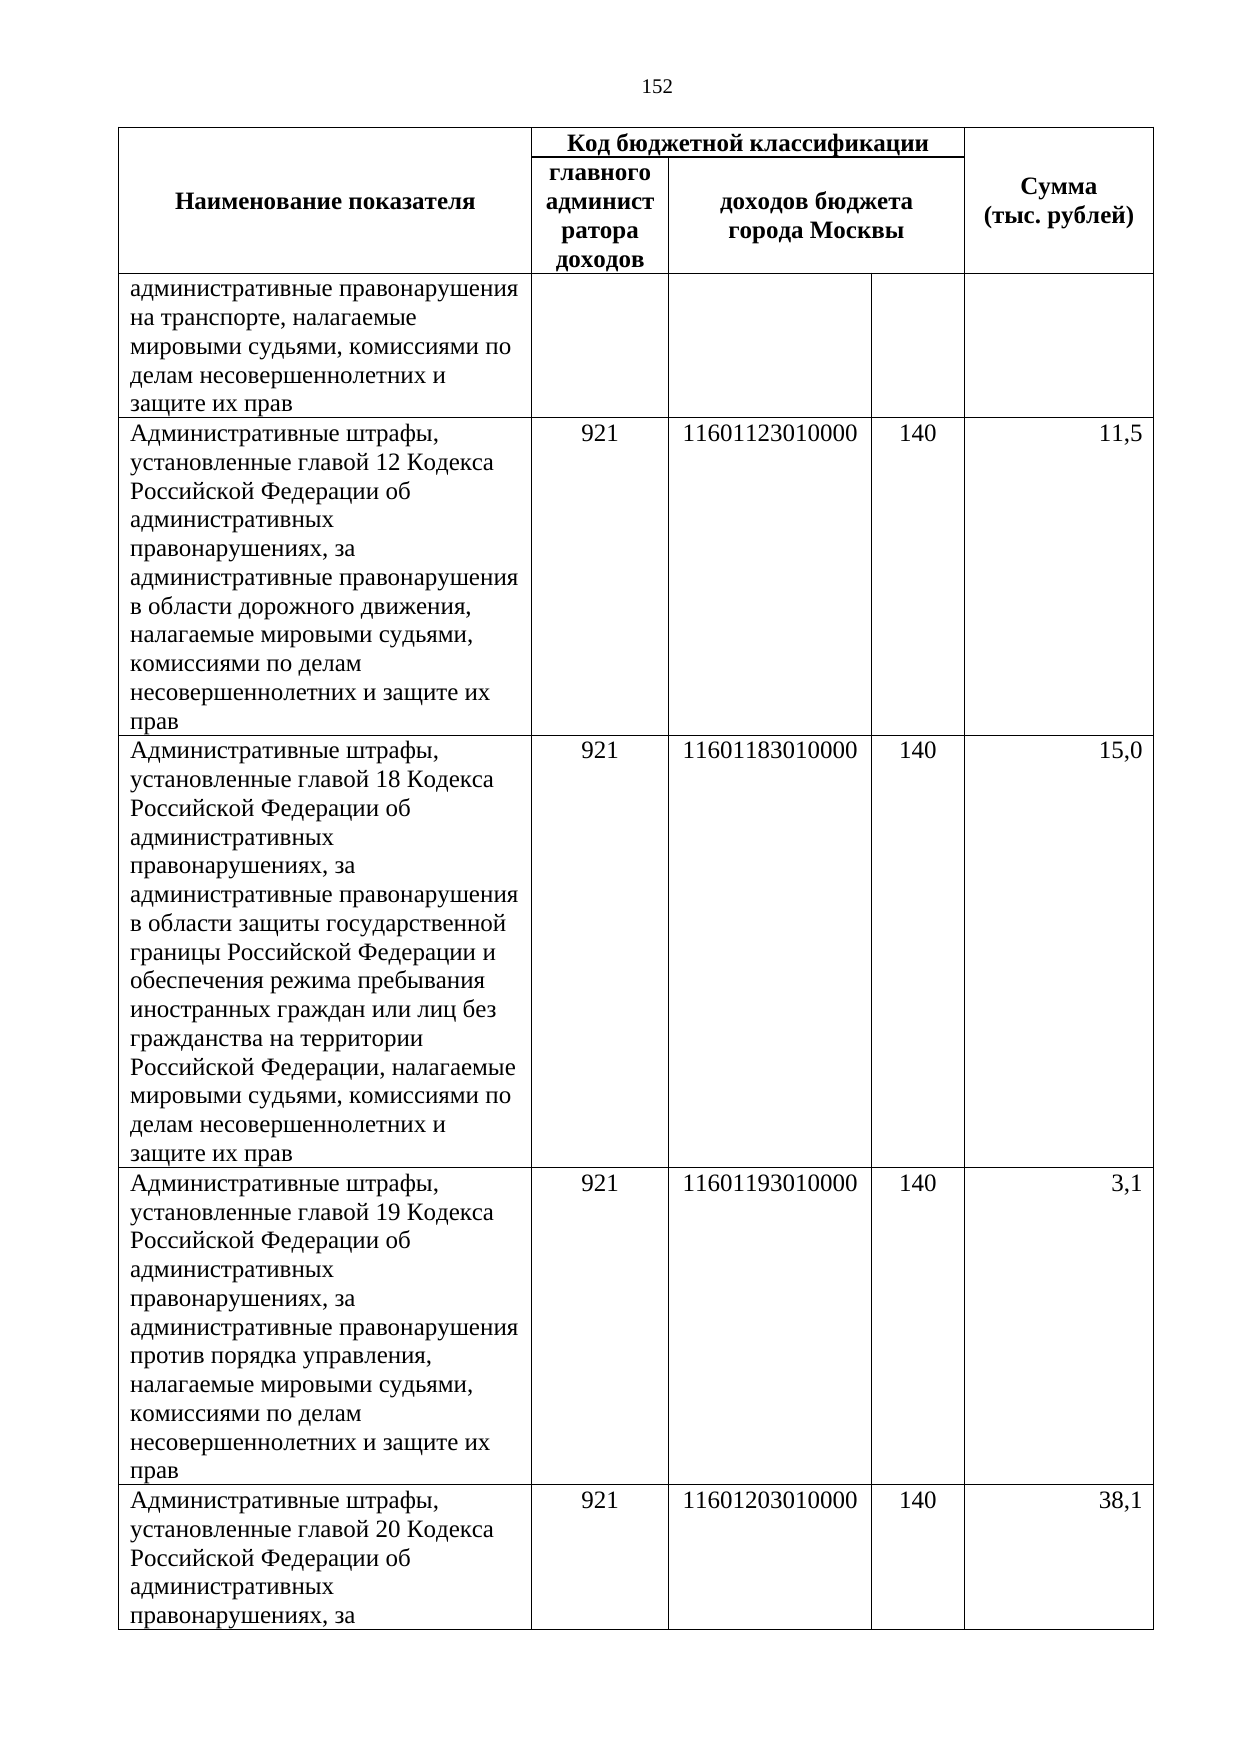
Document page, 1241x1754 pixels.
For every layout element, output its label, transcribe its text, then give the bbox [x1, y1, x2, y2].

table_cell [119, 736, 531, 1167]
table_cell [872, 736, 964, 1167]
table_cell доходов бюджета города Москвы [669, 158, 964, 272]
table_header Сумма (тыс. рублей) [965, 128, 1153, 272]
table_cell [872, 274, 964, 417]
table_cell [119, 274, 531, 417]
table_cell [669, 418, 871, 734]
table_cell главного администратора доходов [532, 158, 668, 272]
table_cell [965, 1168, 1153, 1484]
table_header Наименование показателя [119, 128, 531, 272]
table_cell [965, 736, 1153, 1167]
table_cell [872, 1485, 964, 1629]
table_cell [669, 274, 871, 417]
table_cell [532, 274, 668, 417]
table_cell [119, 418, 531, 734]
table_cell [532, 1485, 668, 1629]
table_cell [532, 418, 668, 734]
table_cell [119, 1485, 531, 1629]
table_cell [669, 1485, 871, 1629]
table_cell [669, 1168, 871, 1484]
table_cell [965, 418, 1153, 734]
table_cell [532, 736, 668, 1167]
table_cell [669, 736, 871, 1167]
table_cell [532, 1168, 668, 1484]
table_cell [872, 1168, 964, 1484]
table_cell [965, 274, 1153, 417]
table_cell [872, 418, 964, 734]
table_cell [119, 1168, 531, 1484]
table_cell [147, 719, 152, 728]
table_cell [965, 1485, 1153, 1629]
table_header Код бюджетной классификации [532, 128, 964, 156]
